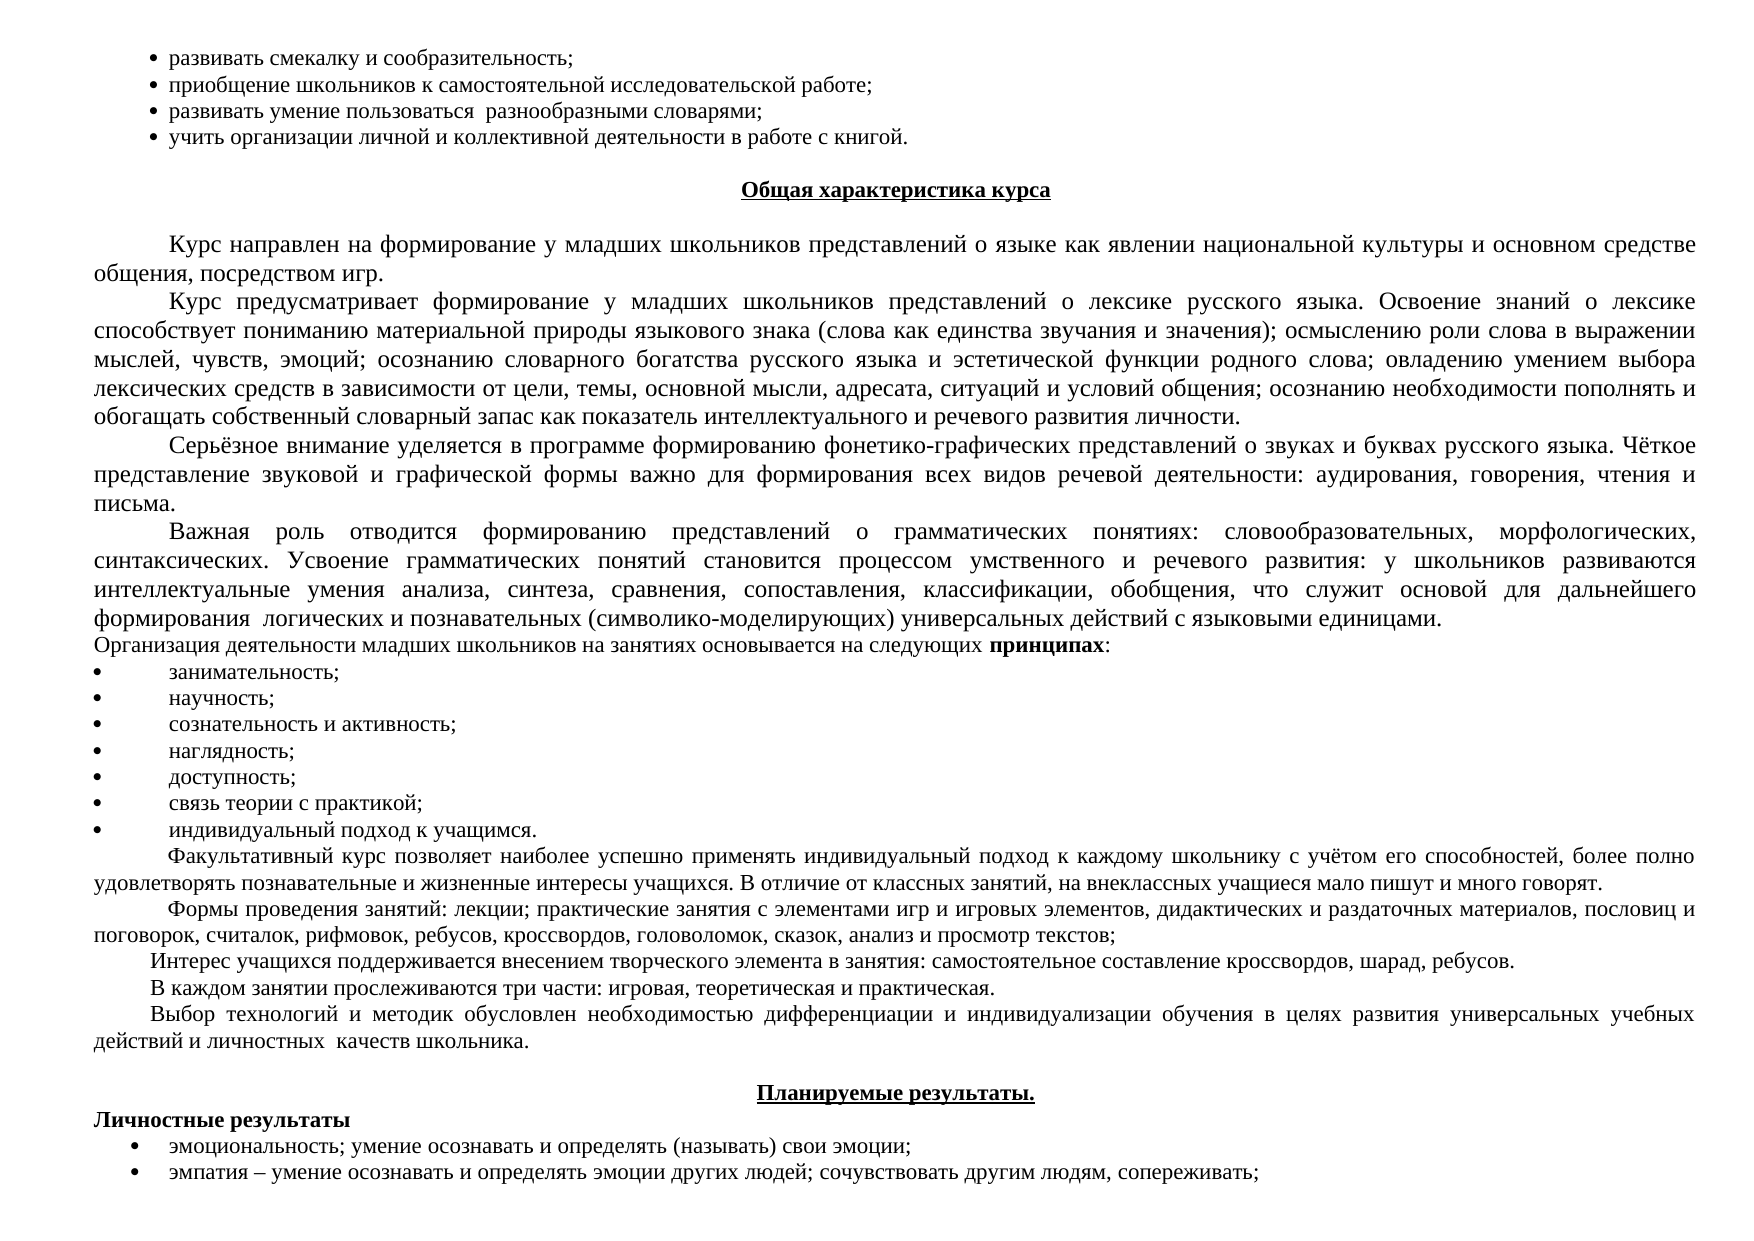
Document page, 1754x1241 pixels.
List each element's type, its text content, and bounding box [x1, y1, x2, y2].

list приобщение школьников к самостоятельной исследовательской работе; [94, 71, 1698, 97]
list эмоциональность; умение осознавать и определять (называть) свои эмоции; [131, 1132, 1698, 1158]
list связь теории с практикой; [94, 789, 1698, 816]
text Интерес учащихся поддерживается внесением творческого элемента в занятия: самостоятельное составление кроссвордов, шарад, ребусов. [94, 948, 1698, 974]
list развивать умение пользоваться разнообразными словарями; [94, 97, 1698, 123]
text Серьёзное внимание уделяется в программе формированию фонетико-графических представлений о звуках и буквах русского языка. Чёткое представление звуковой и графической формы важно для формирования всех видов речевой деятельности: аудирования, говорения, чтения и письма. [94, 430, 1698, 516]
list доступность; [94, 763, 1698, 789]
text В каждом занятии прослеживаются три части: игровая, теоретическая и практическая. [94, 974, 1698, 1000]
text Формы проведения занятий: лекции; практические занятия с элементами игр и игровых элементов, дидактических и раздаточных материалов, пословиц и поговорок, считалок, рифмовок, ребусов, кроссвордов, головоломок, сказок, анализ и просмотр текстов; [94, 895, 1698, 948]
text Организация деятельности младших школьников на занятиях основывается на следующих принципах: [94, 631, 1698, 658]
text Общая характеристика курса [94, 176, 1698, 202]
text Выбор технологий и методик обусловлен необходимостью дифференциации и индивидуализации обучения в целях развития универсальных учебных действий и личностных качеств школьника. [94, 1000, 1698, 1053]
list занимательность; [94, 658, 1698, 684]
list наглядность; [94, 737, 1698, 763]
text Личностные результаты [94, 1106, 1698, 1132]
list индивидуальный подход к учащимся. [94, 816, 1698, 842]
text Важная роль отводится формированию представлений о грамматических понятиях: словообразовательных, морфологических, синтаксических. Усвоение грамматических понятий становится процессом умственного и речевого развития: у школьников развиваются интеллектуальные умения анализа, синтеза, сравнения, сопоставления, классификации, обобщения, что служит основой для дальнейшего формирования логических и познавательных (символико-моделирующих) универсальных действий с языковыми единицами. [94, 516, 1698, 631]
list эмпатия – умение осознавать и определять эмоции других людей; сочувствовать другим людям, сопереживать; [131, 1158, 1698, 1185]
text Курс направлен на формирование у младших школьников представлений о языке как явлении национальной культуры и основном средстве общения, посредством игр. [94, 229, 1698, 286]
list развивать смекалку и сообразительность; [94, 44, 1698, 71]
list учить организации личной и коллективной деятельности в работе с книгой. [94, 123, 1698, 150]
list сознательность и активность; [94, 710, 1698, 737]
text Факультативный курс позволяет наиболее успешно применять индивидуальный подход к каждому школьнику с учётом его способностей, более полно удовлетворять познавательные и жизненные интересы учащихся. В отличие от классных занятий, на внеклассных учащиеся мало пишут и много говорят. [94, 842, 1698, 895]
text Планируемые результаты. [94, 1079, 1698, 1106]
list научность; [94, 684, 1698, 710]
text Курс предусматривает формирование у младших школьников представлений о лексике русского языка. Освоение знаний о лексике способствует пониманию материальной природы языкового знака (слова как единства звучания и значения); осмыслению роли слова в выражении мыслей, чувств, эмоций; осознанию словарного богатства русского языка и эстетической функции родного слова; овладению умением выбора лексических средств в зависимости от цели, темы, основной мысли, адресата, ситуаций и условий общения; осознанию необходимости пополнять и обогащать собственный словарный запас как показатель интеллектуального и речевого развития личности. [94, 286, 1698, 430]
